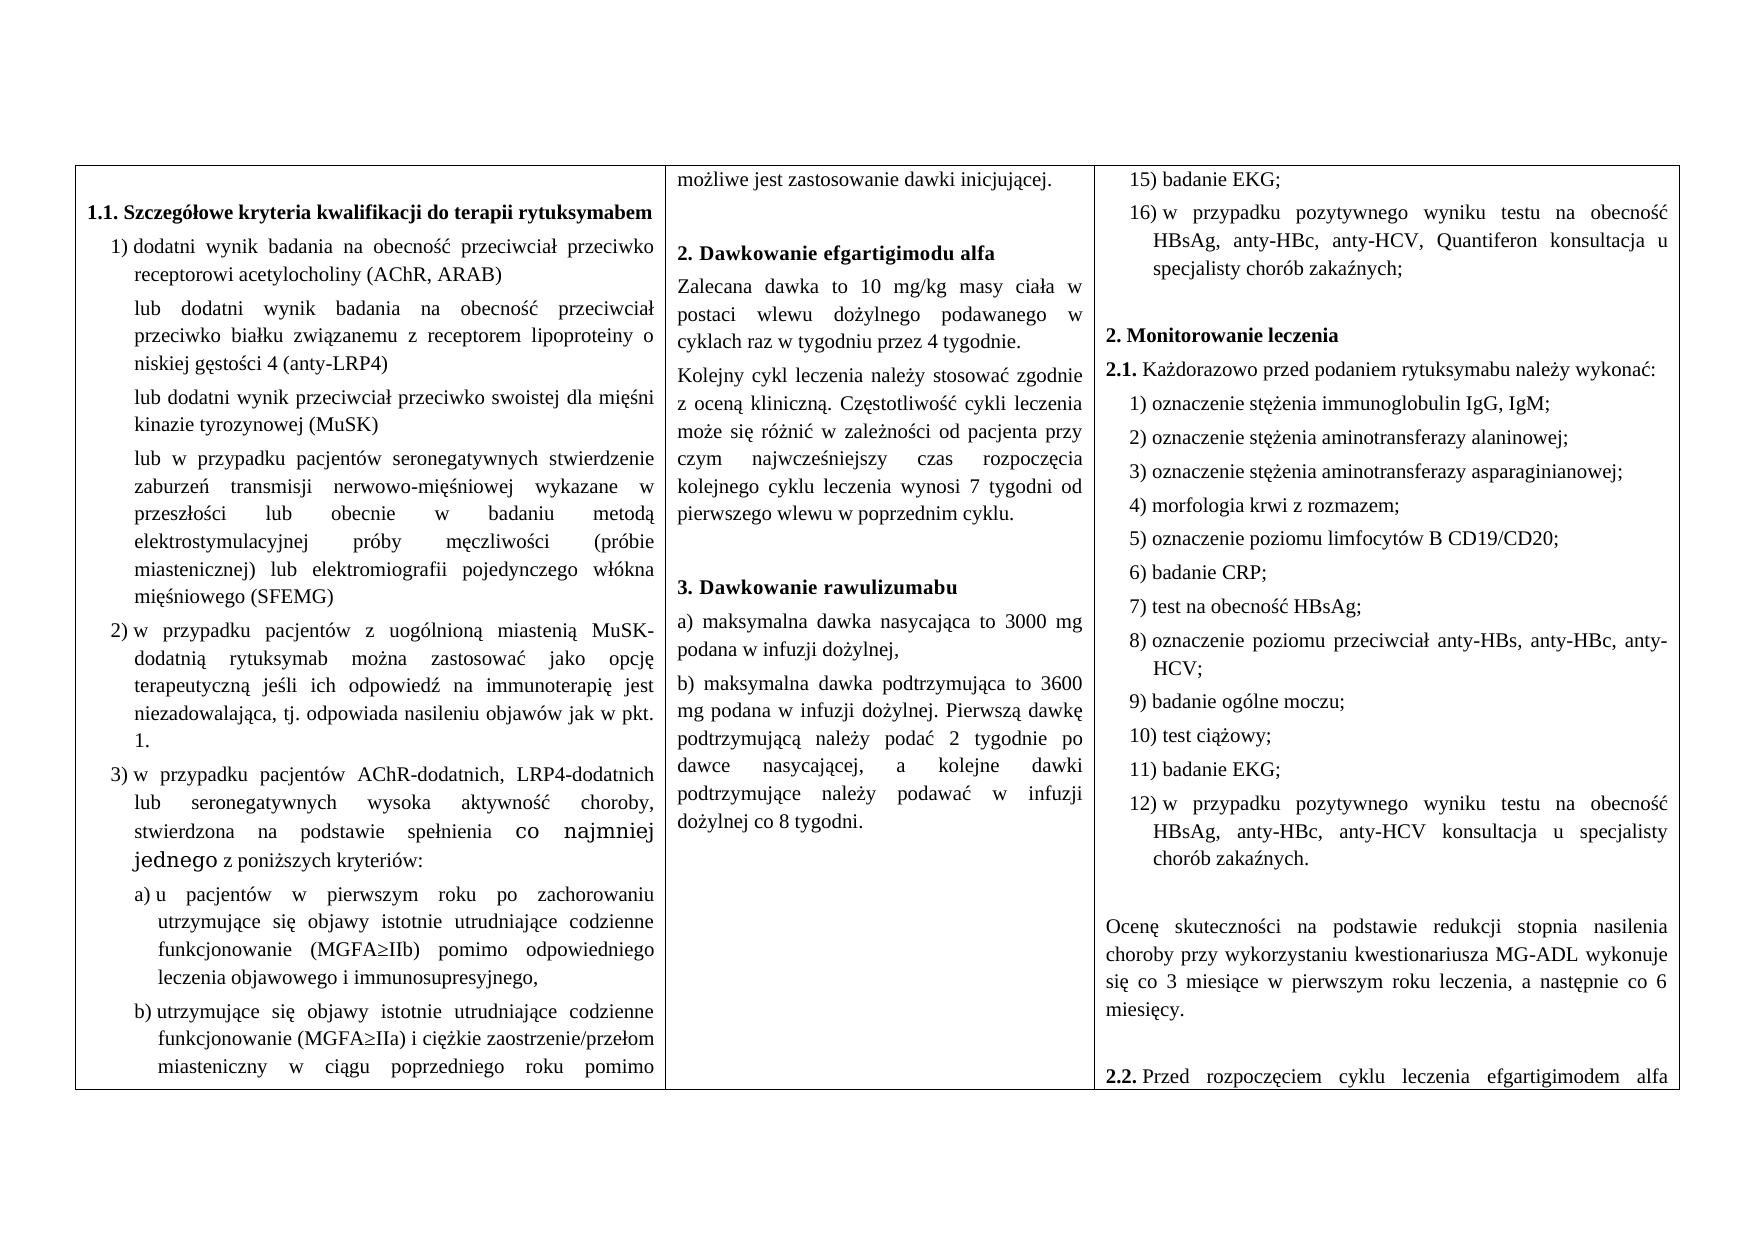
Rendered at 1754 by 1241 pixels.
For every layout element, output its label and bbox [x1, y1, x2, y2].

table_cell [1095, 166, 1679, 1088]
table_cell [666, 166, 1094, 1088]
table_cell [76, 166, 665, 1088]
